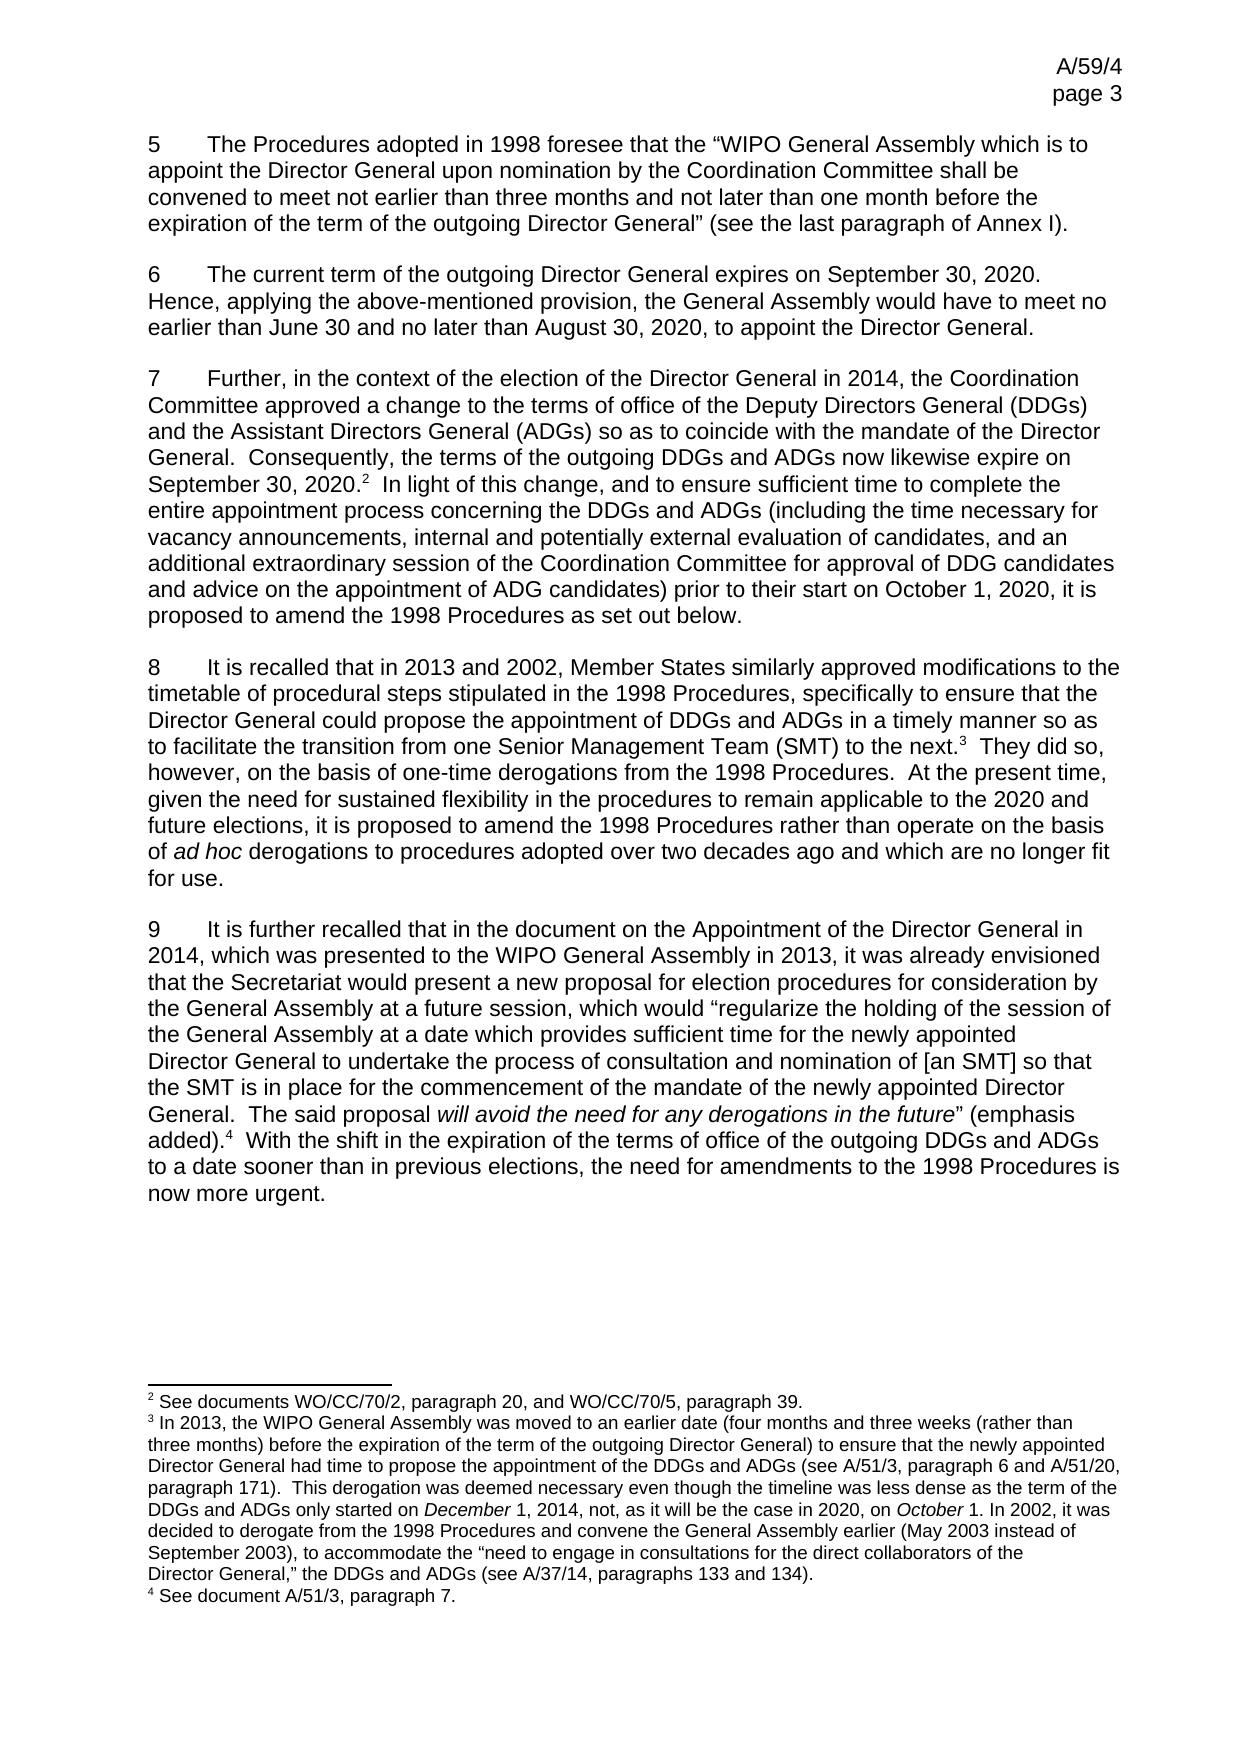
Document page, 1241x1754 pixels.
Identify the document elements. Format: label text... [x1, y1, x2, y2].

text It is further recalled that in the document on the Appointment of the Director General in 2014, which was presented to the WIPO General Assembly in 2013, it was already envisioned that the Secretariat would present a new proposal for election procedures for consideration by the General Assembly at a future session, which would “regularize the holding of the session of the General Assembly at a date which provides sufficient time for the newly appointed Director General to undertake the process of consultation and nomination of [an SMT] so that the SMT is in place for the commencement of the mandate of the newly appointed Director General. The said proposal will avoid the need for any derogations in the future” (emphasis added). With the shift in the expiration of the terms of office of the outgoing DDGs and ADGs to a date sooner than in previous elections, the need for amendments to the 1998 Procedures is now more urgent. [148, 916, 1122, 1206]
text The Procedures adopted in 1998 foresee that the “WIPO General Assembly which is to appoint the Director General upon nomination by the Coordination Committee shall be convened to meet not earlier than three months and not later than one month before the expiration of the term of the outgoing Director General” (see the last paragraph of Annex I). [148, 131, 1122, 236]
text It is recalled that in 2013 and 2002, Member States similarly approved modifications to the timetable of procedural steps stipulated in the 1998 Procedures, specifically to ensure that the Director General could propose the appointment of DDGs and ADGs in a timely manner so as to facilitate the transition from one Senior Management Team (SMT) to the next. They did so, however, on the basis of one-time derogations from the 1998 Procedures. At the present time, given the need for sustained flexibility in the procedures to remain applicable to the 2020 and future elections, it is proposed to amend the 1998 Procedures rather than operate on the basis of ad hoc derogations to procedures adopted over two decades ago and which are no longer fit for use. [148, 654, 1122, 891]
text The current term of the outgoing Director General expires on September 30, 2020. Hence, applying the above-mentioned provision, the General Assembly would have to meet no earlier than June 30 and no later than August 30, 2020, to appoint the Director General. [148, 261, 1122, 340]
text Further, in the context of the election of the Director General in 2014, the Coordination Committee approved a change to the terms of office of the Deputy Directors General (DDGs) and the Assistant Directors General (ADGs) so as to coincide with the mandate of the Director General. Consequently, the terms of the outgoing DDGs and ADGs now likewise expire on September 30, 2020. In light of this change, and to ensure sufficient time to complete the entire appointment process concerning the DDGs and ADGs (including the time necessary for vacancy announcements, internal and potentially external evaluation of candidates, and an additional extraordinary session of the Coordination Committee for approval of DDG candidates and advice on the appointment of ADG candidates) prior to their start on October 1, 2020, it is proposed to amend the 1998 Procedures as set out below. [148, 365, 1122, 629]
